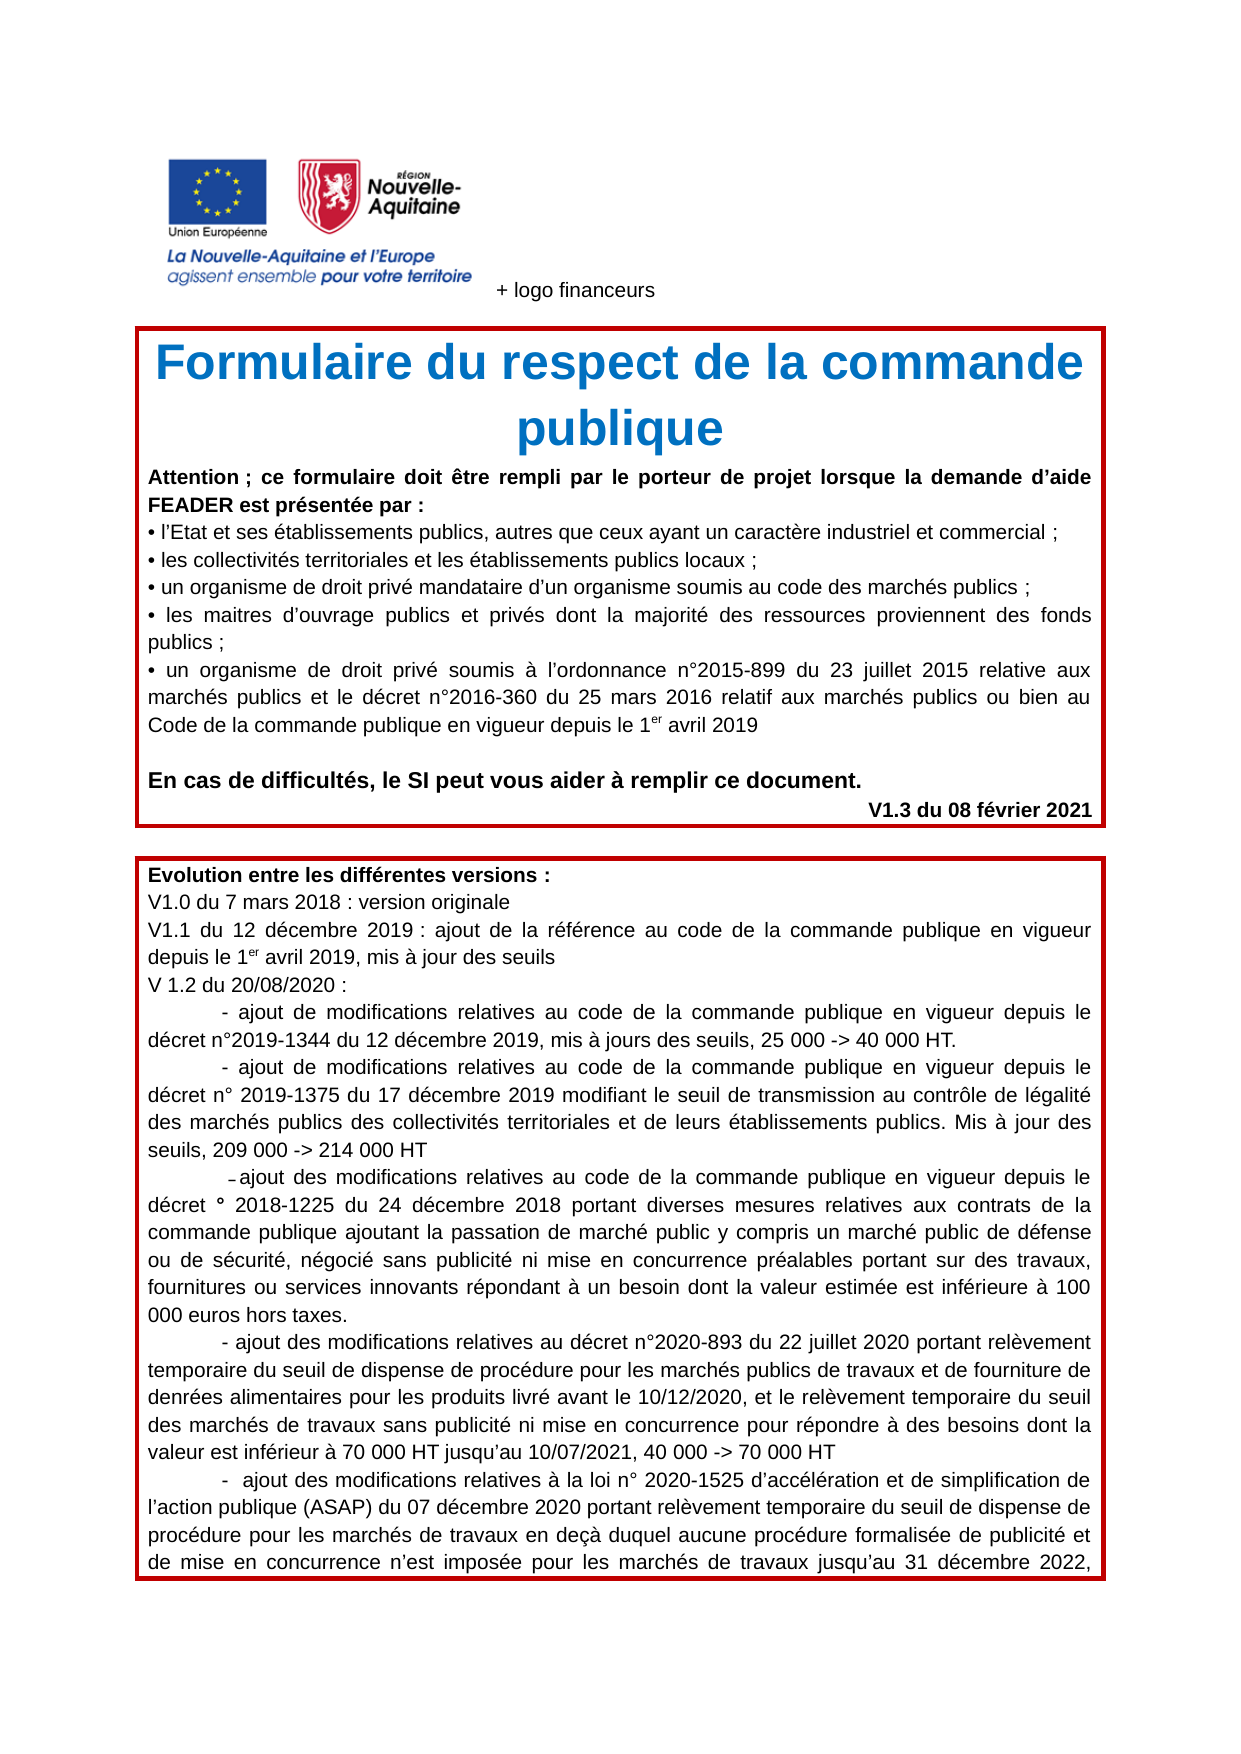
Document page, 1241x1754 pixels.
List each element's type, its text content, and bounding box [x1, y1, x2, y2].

text • l’Etat et ses établissements publics, autres que ceux ayant un caractère industriel et commercial ; [139, 513, 1101, 541]
text - ajout de modifications relatives au code de la commande publique en vigueur depuis le décret n°2019-1344 du 12 décembre 2019, mis à jours des seuils, 25 000 -> 40 000 HT. [139, 993, 1101, 1048]
text - ajout de modifications relatives au code de la commande publique en vigueur depuis le décret n° 2019-1375 du 17 décembre 2019 modifiant le seuil de transmission au contrôle de légalité des marchés publics des collectivités territoriales et de leurs établissements publics. Mis à jour des seuils, 209 000 -> 214 000 HT [139, 1048, 1101, 1158]
text • les collectivités territoriales et les établissements publics locaux ; [139, 541, 1101, 568]
text En cas de difficultés, le SI peut vous aider à remplir ce document. [139, 761, 1101, 791]
text V 1.2 du 20/08/2020 : [139, 966, 1101, 993]
text Attention ; ce formulaire doit être rempli par le porteur de projet lorsque la demande d’aide FEADER est présentée par : [139, 458, 1101, 513]
text Evolution entre les différentes versions : [139, 861, 1101, 883]
text • les maitres d’ouvrage publics et privés dont la majorité des ressources proviennent des fonds publics ; [139, 596, 1101, 651]
text V1.1 du 12 décembre 2019 : ajout de la référence au code de la commande publique en vigueur depuis le 1er avril 2019, mis à jour des seuils [139, 911, 1101, 966]
text - ajout des modifications relatives au décret n°2020-893 du 22 juillet 2020 portant relèvement temporaire du seuil de dispense de procédure pour les marchés publics de travaux et de fourniture de denrées alimentaires pour les produits livré avant le 10/12/2020, et le relèvement temporaire du seuil des marchés de travaux sans publicité ni mise en concurrence pour répondre à des besoins dont la valeur est inférieur à 70 000 HT jusqu’au 10/07/2021, 40 000 -> 70 000 HT [139, 1323, 1101, 1461]
text • un organisme de droit privé mandataire d’un organisme soumis au code des marchés publics ; [139, 568, 1101, 596]
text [139, 1461, 1101, 1576]
text Formulaire du respect de la commande publique [139, 331, 1101, 456]
text V1.3 du 08 février 2021 [139, 791, 1101, 824]
text ̵ ajout des modifications relatives au code de la commande publique en vigueur depuis le décret ° 2018-1225 du 24 décembre 2018 portant diverses mesures relatives aux contrats de la commande publique ajoutant la passation de marché public y compris un marché public de défense ou de sécurité, négocié sans publicité ni mise en concurrence préalables portant sur des travaux, fournitures ou services innovants répondant à un besoin dont la valeur estimée est inférieure à 100 000 euros hors taxes. [139, 1158, 1101, 1323]
picture [147, 147, 491, 298]
text • un organisme de droit privé soumis à l’ordonnance n°2015-899 du 23 juillet 2015 relative aux marchés publics et le décret n°2016-360 du 25 mars 2016 relatif aux marchés publics ou bien au Code de la commande publique en vigueur depuis le 1er avril 2019 [139, 651, 1101, 736]
text V1.0 du 7 mars 2018 : version originale [139, 883, 1101, 911]
